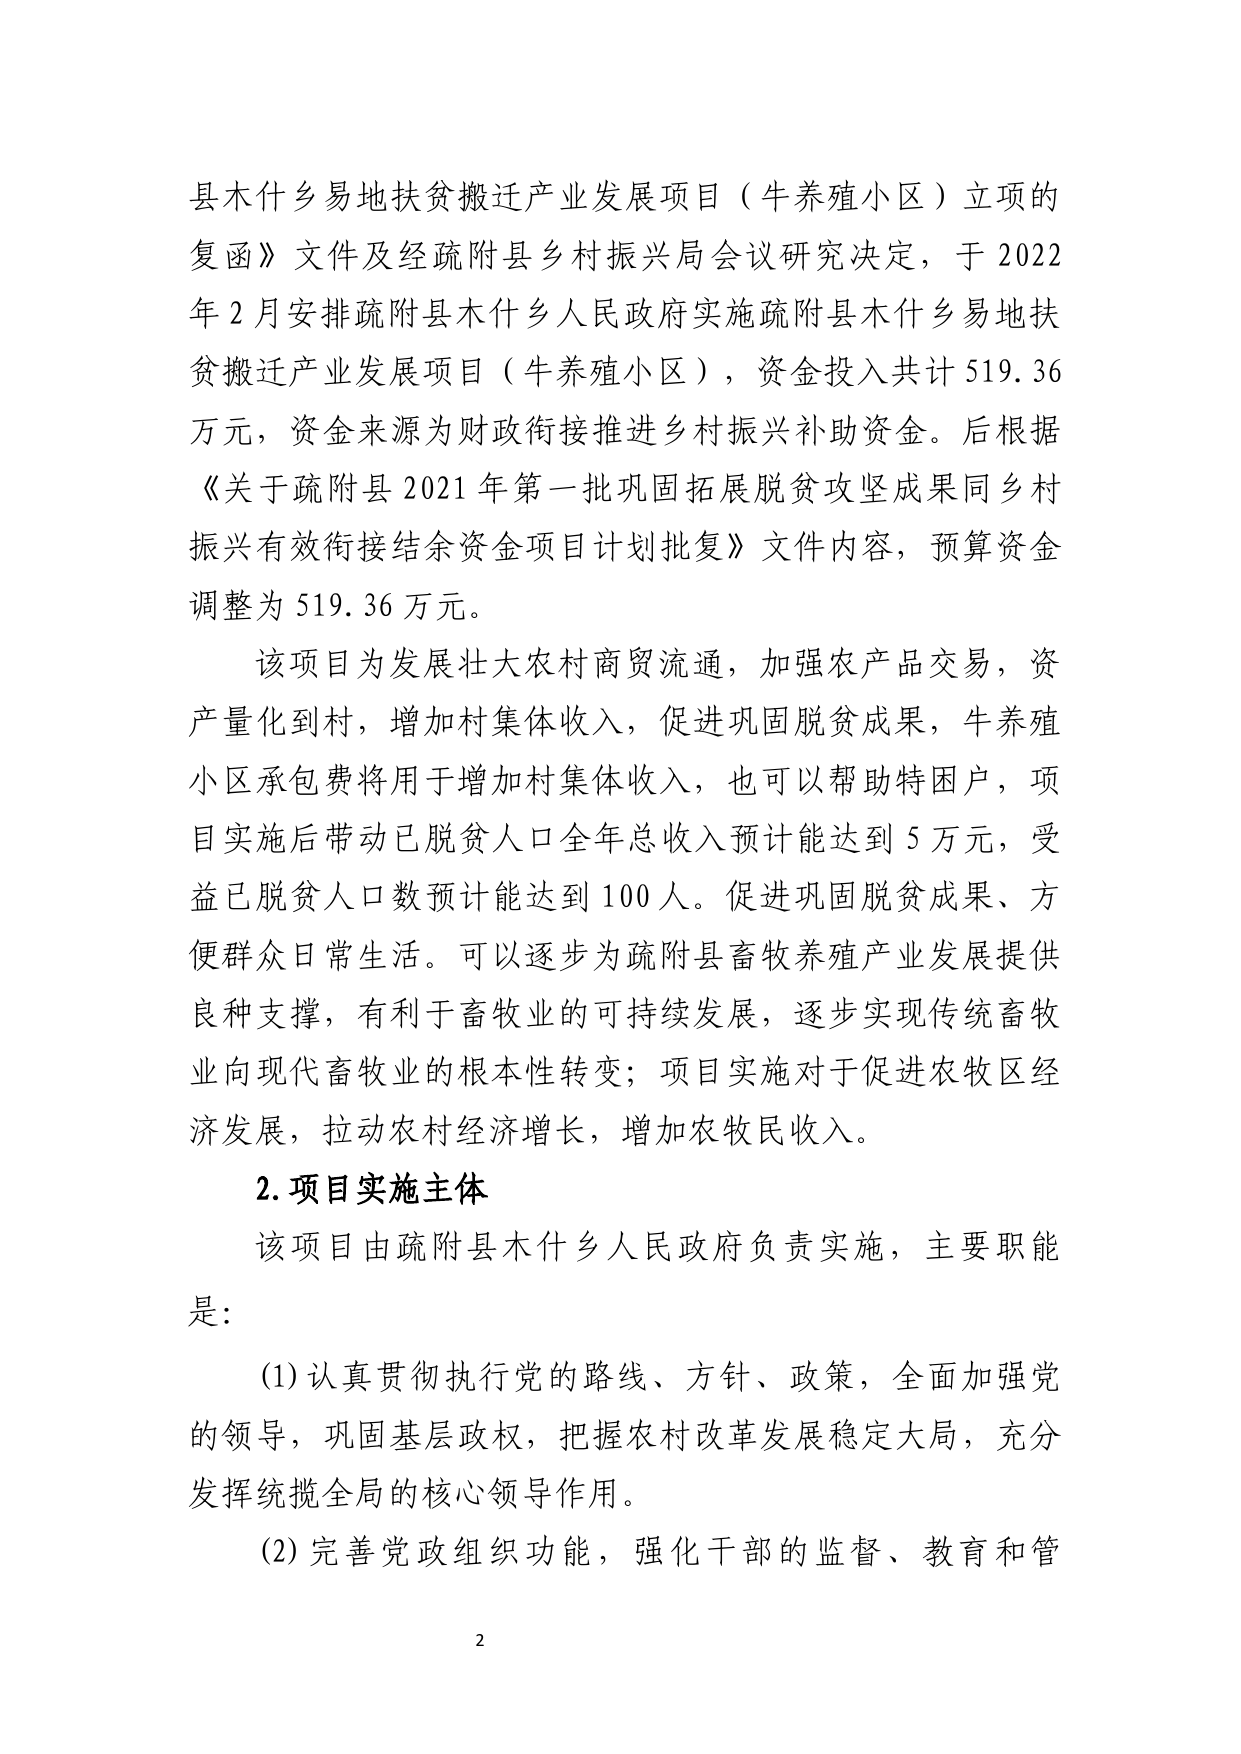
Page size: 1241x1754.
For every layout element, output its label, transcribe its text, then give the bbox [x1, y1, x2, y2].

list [187, 162, 1063, 629]
list (1)认真贯彻执行党的路线、方针、政策，全面加强党的领导，巩固基层政权，把握农村改革发展稳定大局，充分发挥统揽全局的核心领导作用。 [187, 1342, 1063, 1517]
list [187, 1517, 1063, 1575]
text 该项目由疏附县木什乡人民政府负责实施，主要职能是： [187, 1212, 1063, 1342]
list 该项目为发展壮大农村商贸流通，加强农产品交易，资产量化到村，增加村集体收入，促进巩固脱贫成果，牛养殖小区承包费将用于增加村集体收入，也可以帮助特困户，项目实施后带动已脱贫人口全年总收入预计能达到5万元，受益已脱贫人口数预计能达到100人。促进巩固脱贫成果、方便群众日常生活。可以逐步为疏附县畜牧养殖产业发展提供良种支撑，有利于畜牧业的可持续发展，逐步实现传统畜牧业向现代畜牧业的根本性转变；项目实施对于促进农牧区经济发展，拉动农村经济增长，增加农牧民收入。 [187, 629, 1063, 1154]
list 2.项目实施主体 [187, 1154, 1063, 1212]
